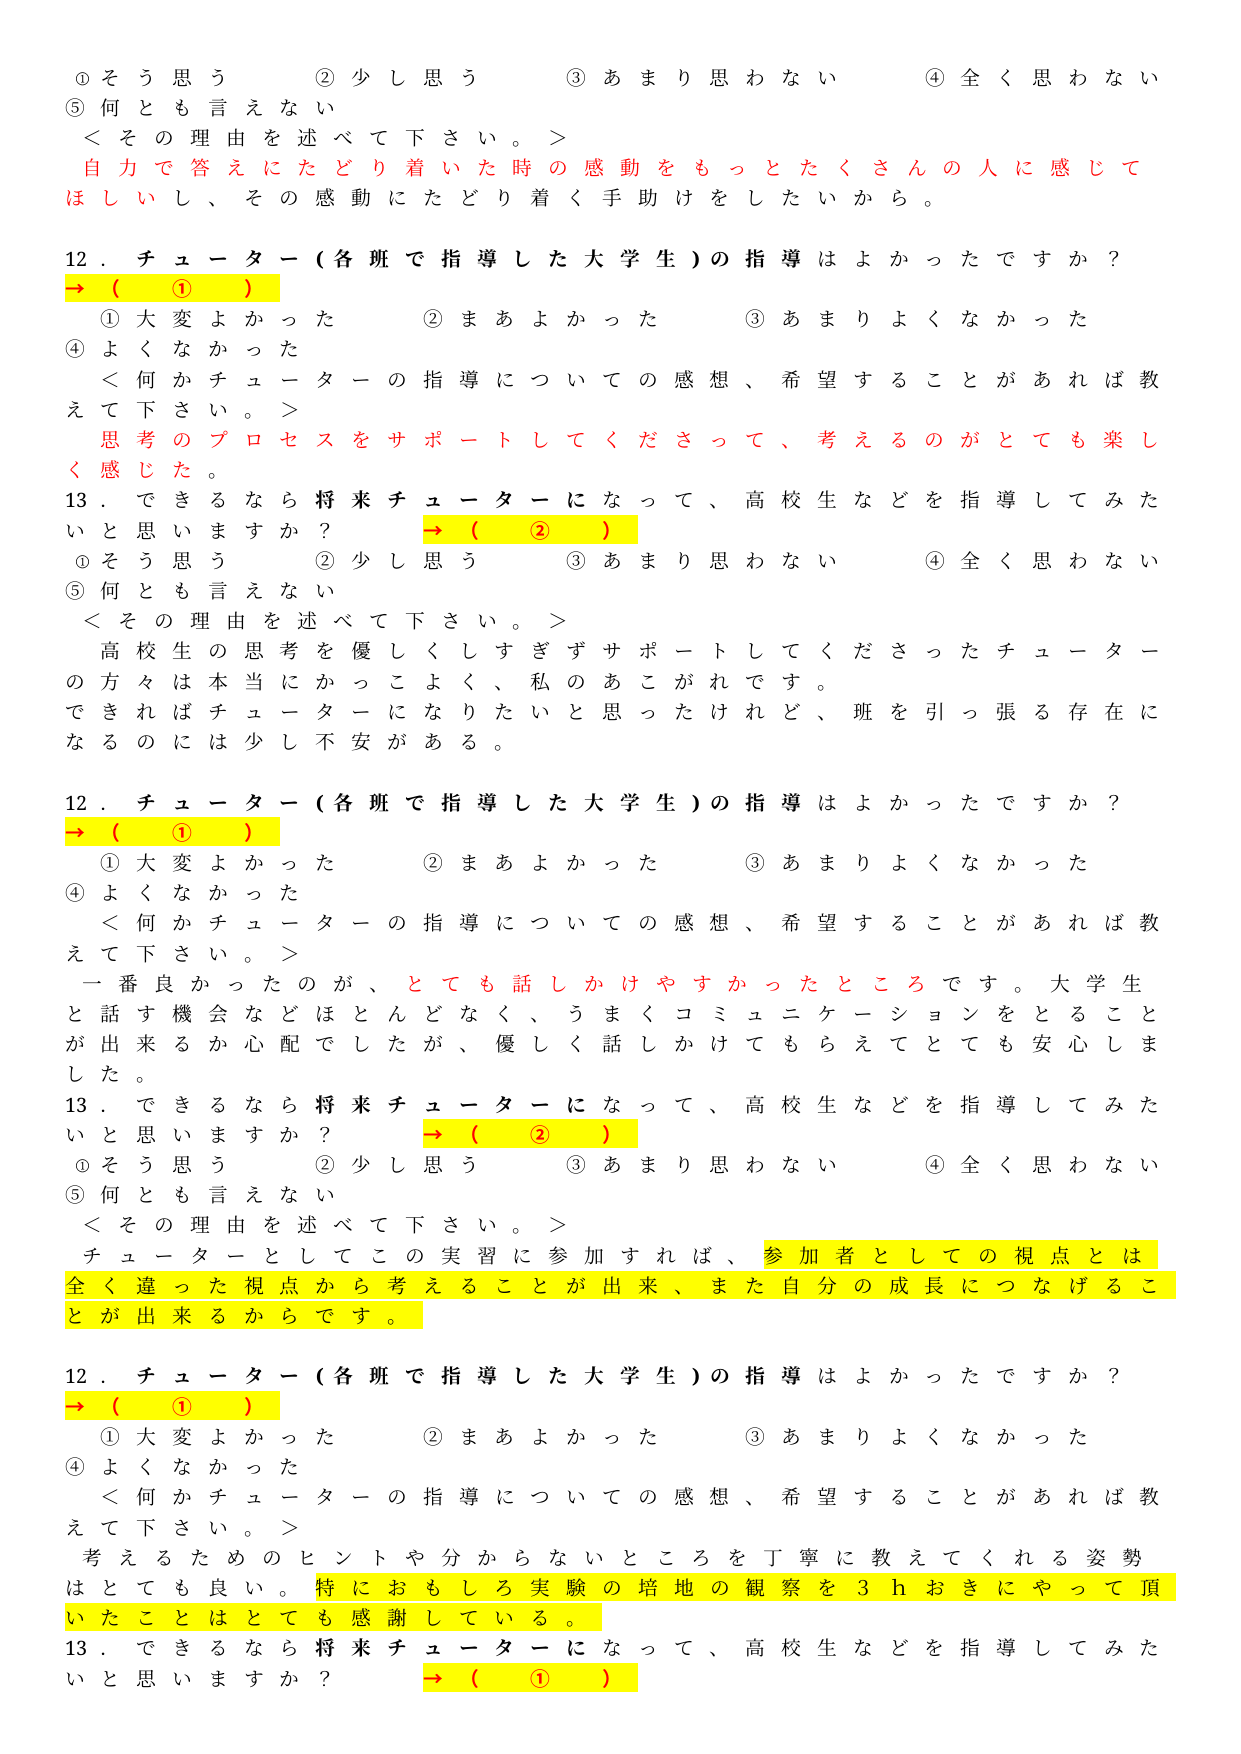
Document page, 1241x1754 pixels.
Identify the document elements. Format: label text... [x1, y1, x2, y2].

text チューターとしてこの実習に参加すれば、参加者としての視点とは全く違った視点から考えることが出来、また自分の成長につなげることが出来るからです。 [65, 1299, 1176, 1330]
text 自力で答えにたどり着いた時の感動をもっとたくさんの人に感じてほしいし、その感動にたどり着く手助けをしたいから。 [65, 152, 1176, 212]
text チューターとしてこの実習に参加すれば、参加者としての視点とは全く違った視点から考えることが出来、また自分の成長につなげることが出来るからです。 [65, 1239, 1176, 1271]
text 13．できるなら将来チューターになって、高校生などを指導してみたいと思いますか？ →（ ② ） [65, 1088, 1176, 1149]
text 13．できるなら将来チューターになって、高校生などを指導してみたいと思いますか？ →（ ② ） [65, 484, 1176, 545]
text ＜その理由を述べて下さい。＞ [65, 122, 1176, 152]
text ＜その理由を述べて下さい。＞ [65, 605, 1176, 635]
text 一番良かったのが、とても話しかけやすかったところです。大学生と話す機会などほとんどなく、うまくコミュニケーションをとることが出来るか心配でしたが、優しく話しかけてもらえてとても安心しました。 [65, 968, 1176, 1088]
text ①大変よかった ②まあよかった ③あまりよくなかった ④よくなかった [65, 303, 1176, 363]
text 12．チューター(各班で指導した大学生)の指導はよかったですか？ →（ ① ） [65, 1360, 1176, 1421]
text 12．チューター(各班で指導した大学生)の指導はよかったですか？ →（ ① ） [65, 786, 1176, 847]
text 考えるためのヒントや分からないところを丁寧に教えてくれる姿勢はとても良い。特におもしろ実験の培地の観察を３ｈおきにやって頂いたことはとても感謝している。 [65, 1542, 1176, 1632]
text ①そう思う ②少し思う ③あまり思わない ④全く思わない ⑤何とも言えない [65, 61, 1176, 122]
text ①大変よかった ②まあよかった ③あまりよくなかった ④よくなかった [65, 1421, 1176, 1481]
text 思考のプロセスをサポートしてくださって、考えるのがとても楽しく感じた。 [65, 424, 1176, 484]
text 13．できるなら将来チューターになって、高校生などを指導してみたいと思いますか？ →（ ① ） [65, 1632, 1176, 1693]
text ①大変よかった ②まあよかった ③あまりよくなかった ④よくなかった [65, 847, 1176, 907]
text ①そう思う ②少し思う ③あまり思わない ④全く思わない ⑤何とも言えない [65, 1149, 1176, 1209]
text 高校生の思考を優しくしすぎずサポートしてくださったチューターの方々は本当にかっこよく、私のあこがれです。 [65, 635, 1176, 696]
text ＜何かチューターの指導についての感想、希望することがあれば教えて下さい。＞ [65, 363, 1176, 424]
text ＜その理由を述べて下さい。＞ [65, 1209, 1176, 1239]
text ＜何かチューターの指導についての感想、希望することがあれば教えて下さい。＞ [65, 907, 1176, 968]
text できればチューターになりたいと思ったけれど、班を引っ張る存在になるのには少し不安がある。 [65, 696, 1176, 756]
text ＜何かチューターの指導についての感想、希望することがあれば教えて下さい。＞ [65, 1481, 1176, 1542]
text 12．チューター(各班で指導した大学生)の指導はよかったですか？ →（ ① ） [65, 243, 1176, 303]
text ①そう思う ②少し思う ③あまり思わない ④全く思わない ⑤何とも言えない [65, 545, 1176, 605]
